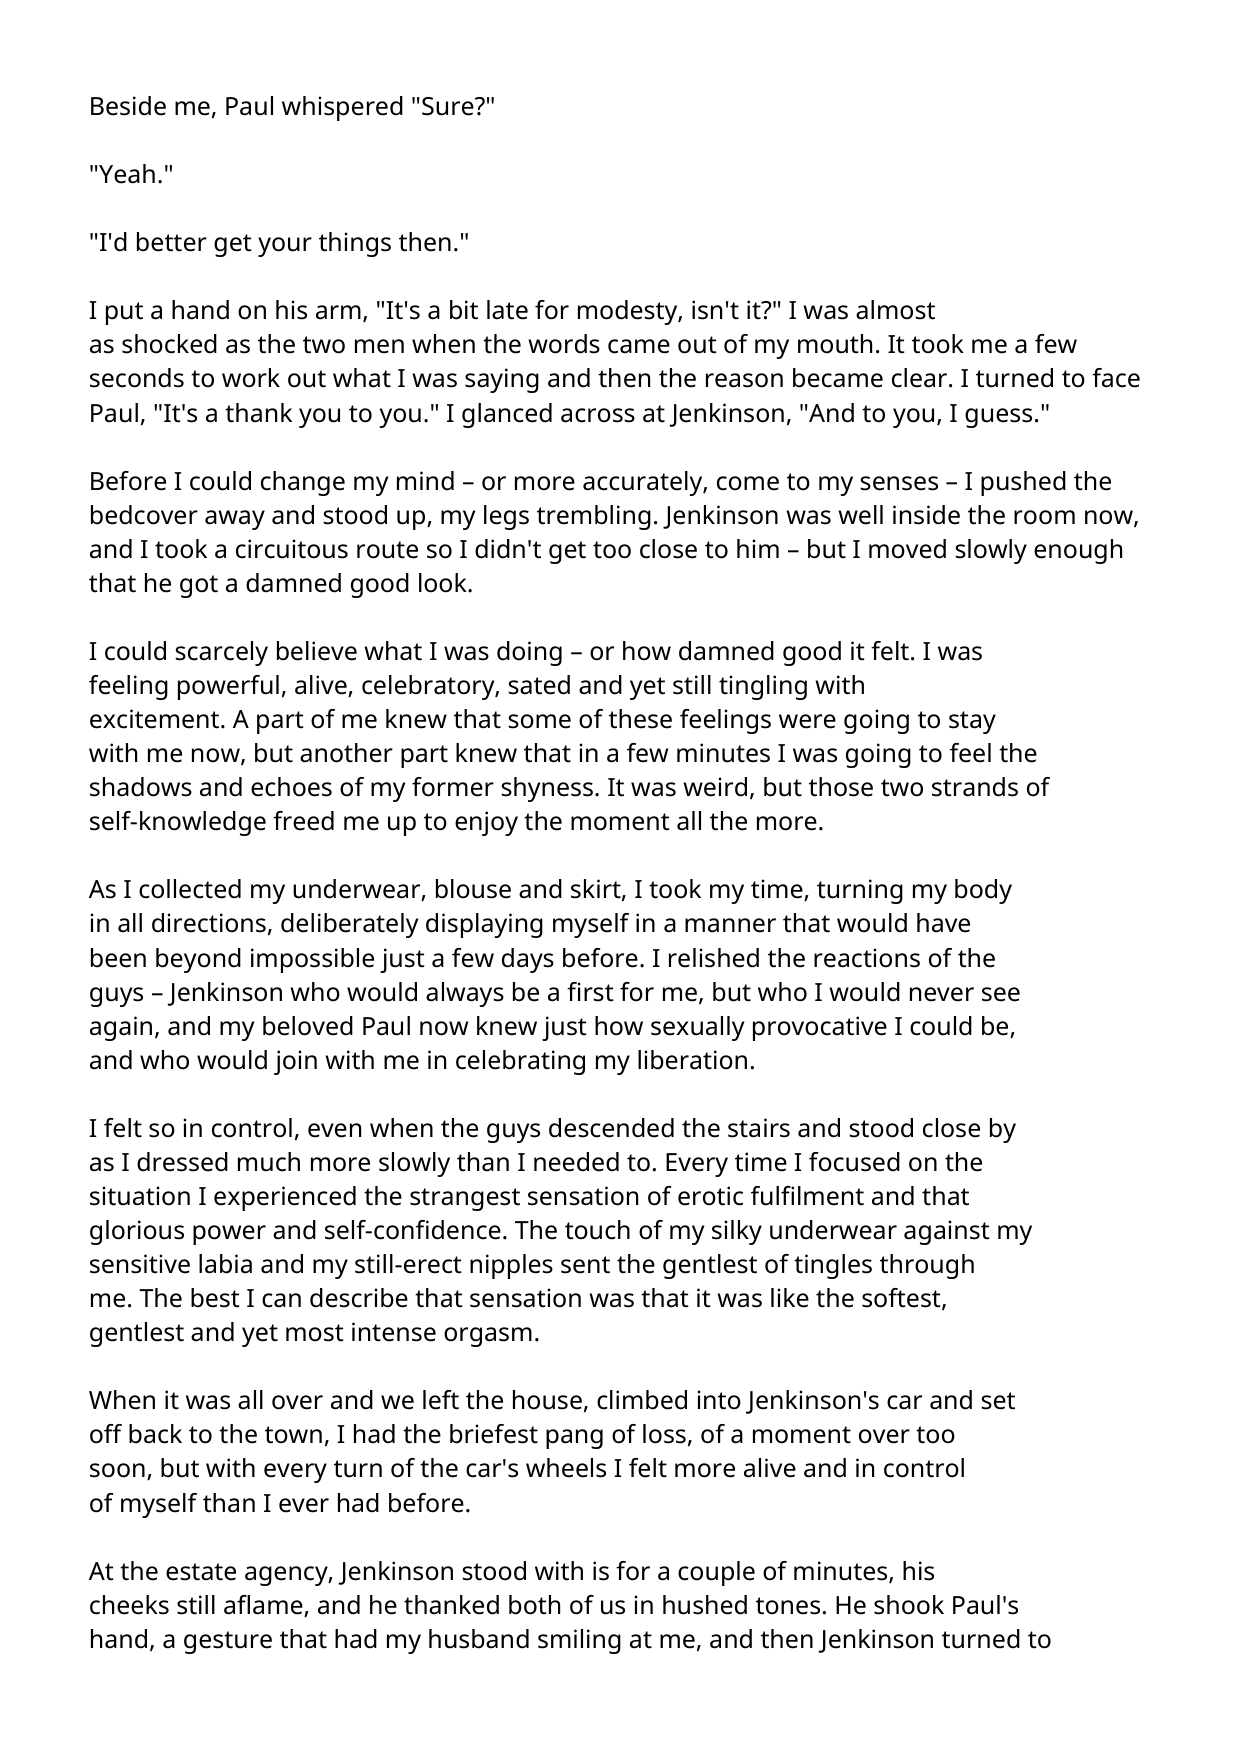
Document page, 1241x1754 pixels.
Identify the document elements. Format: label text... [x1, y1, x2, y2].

text excitement. A part of me knew that some of these feelings were going to stay [89, 702, 1152, 736]
text I put a hand on his arm, "It's a bit late for modesty, isn't it?" I was almost [89, 293, 1152, 327]
text "Yeah." [89, 157, 1152, 191]
text guys – Jenkinson who would always be a first for me, but who I would never see [89, 974, 1152, 1008]
text I could scarcely believe what I was doing – or how damned good it felt. I was [89, 634, 1152, 668]
text shadows and echoes of my former shyness. It was weird, but those two strands of [89, 770, 1152, 804]
text hand, a gesture that had my husband smiling at me, and then Jenkinson turned to [89, 1621, 1152, 1656]
text cheeks still aflame, and he thanked both of us in hushed tones. He shook Paul's [89, 1587, 1152, 1621]
text self-knowledge freed me up to enjoy the moment all the more. [89, 804, 1152, 838]
text Beside me, Paul whispered "Sure?" [89, 89, 1152, 123]
text situation I experienced the strangest sensation of erotic fulfilment and that [89, 1179, 1152, 1213]
text as I dressed much more slowly than I needed to. Every time I focused on the [89, 1144, 1152, 1179]
text with me now, but another part knew that in a few minutes I was going to feel the [89, 736, 1152, 770]
text "I'd better get your things then." [89, 225, 1152, 259]
text again, and my beloved Paul now knew just how sexually provocative I could be, [89, 1008, 1152, 1042]
text feeling powerful, alive, celebratory, sated and yet still tingling with [89, 668, 1152, 702]
text As I collected my underwear, blouse and skirt, I took my time, turning my body [89, 872, 1152, 906]
text When it was all over and we left the house, climbed into Jenkinson's car and set [89, 1383, 1152, 1417]
text in all directions, deliberately displaying myself in a manner that would have [89, 906, 1152, 940]
text soon, but with every turn of the car's wheels I felt more alive and in control [89, 1451, 1152, 1485]
text and who would join with me in celebrating my liberation. [89, 1042, 1152, 1076]
text Before I could change my mind – or more accurately, come to my senses – I pushed the bedcover away and stood up, my legs trembling. Jenkinson was well inside the room now, and I took a circuitous route so I didn't get too close to him – but I moved slowly enough that he got a damned good look. [89, 463, 1152, 599]
text I felt so in control, even when the guys descended the stairs and stood close by [89, 1111, 1152, 1144]
text At the estate agency, Jenkinson stood with is for a couple of minutes, his [89, 1553, 1152, 1587]
text glorious power and self-confidence. The touch of my silky underwear against my [89, 1213, 1152, 1247]
text sensitive labia and my still-erect nipples sent the gentlest of tingles through [89, 1247, 1152, 1281]
text gentlest and yet most intense orgasm. [89, 1315, 1152, 1349]
text off back to the town, I had the briefest pang of loss, of a moment over too [89, 1417, 1152, 1451]
text me. The best I can describe that sensation was that it was like the softest, [89, 1281, 1152, 1315]
text of myself than I ever had before. [89, 1485, 1152, 1519]
text as shocked as the two men when the words came out of my mouth. It took me a few seconds to work out what I was saying and then the reason became clear. I turned to face Paul, "It's a thank you to you." I glanced across at Jenkinson, "And to you, I guess." [89, 327, 1152, 429]
text been beyond impossible just a few days before. I relished the reactions of the [89, 940, 1152, 974]
